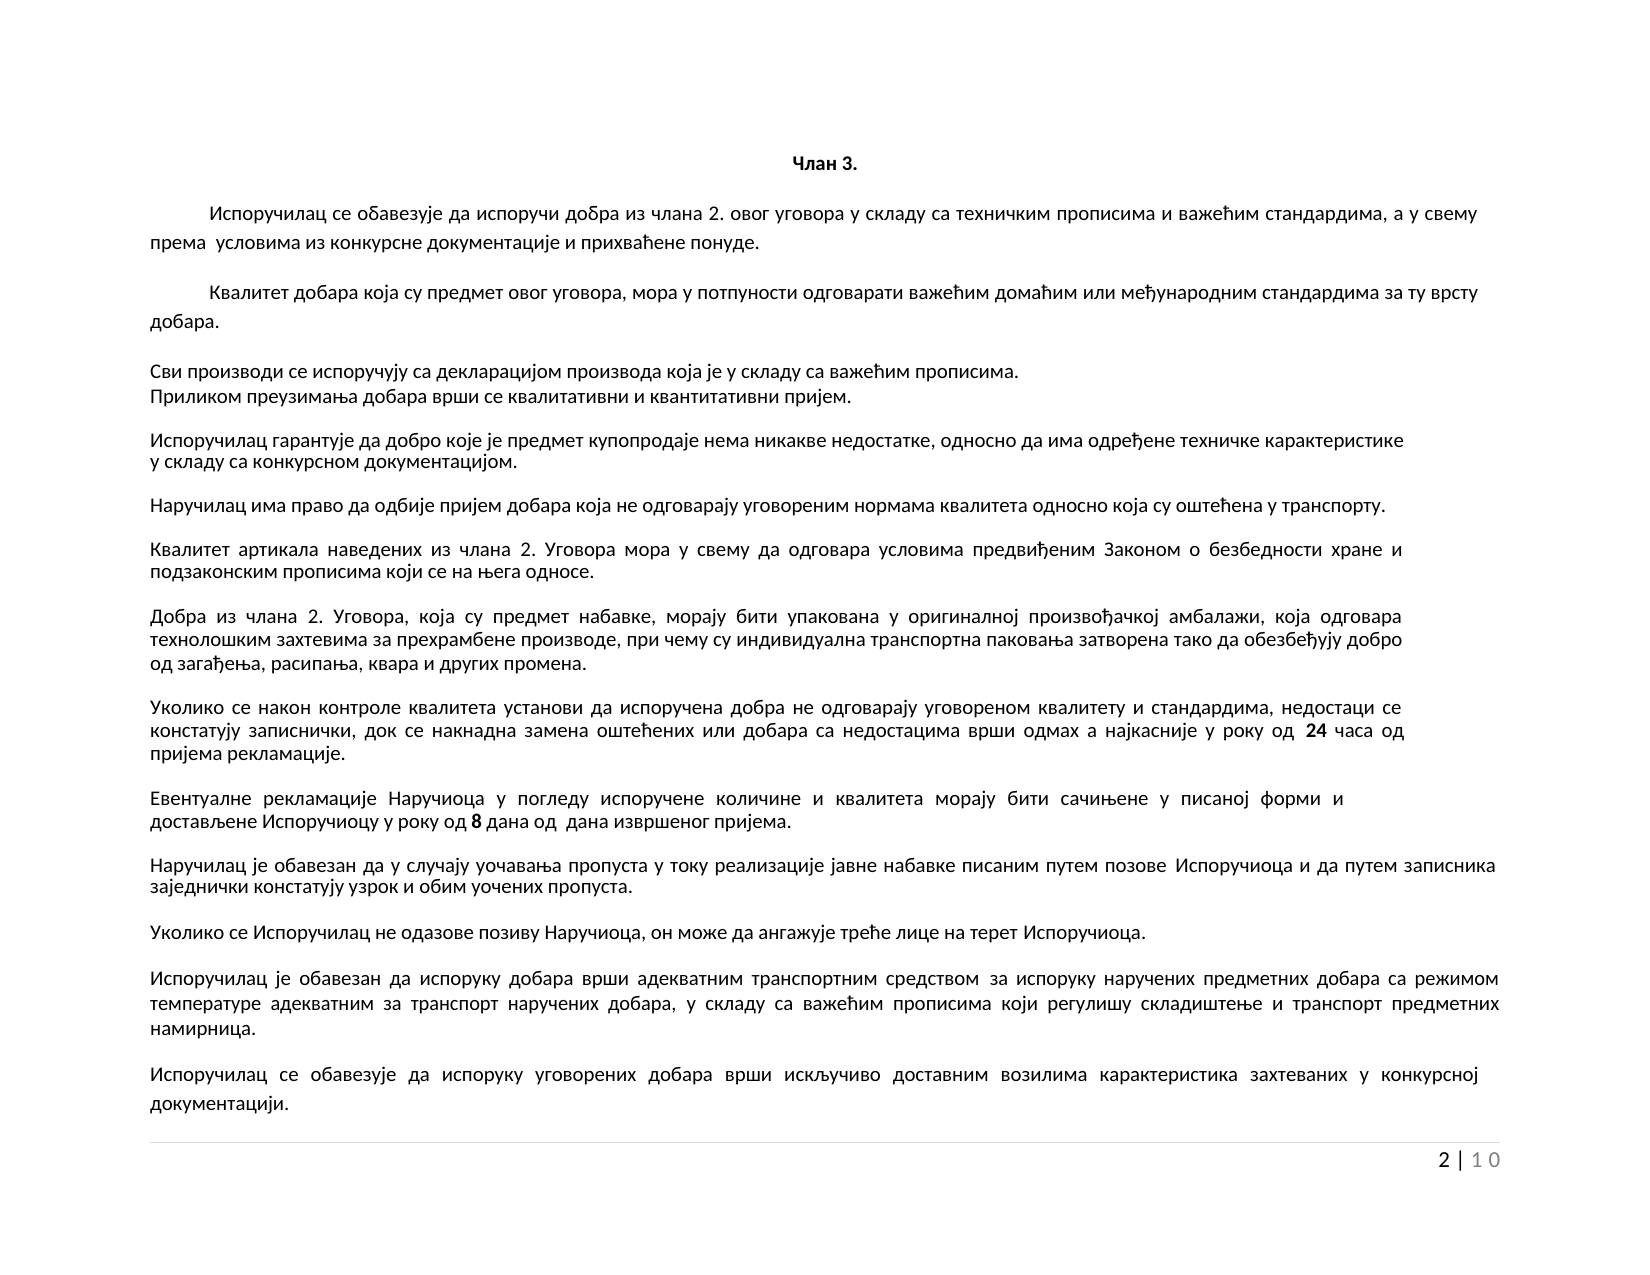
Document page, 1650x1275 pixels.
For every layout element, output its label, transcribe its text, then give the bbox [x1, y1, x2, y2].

text Уколико се након контроле квалитета установи да испоручена добра не одговарају уговореном квалитету и стандардима, недостаци се констатују записнички, док се накнадна замена оштећених или добара са недостацима врши одмах а најкасније у року од 24 часа од пријема рекламације. [150, 696, 1404, 766]
text Испоручилац је обавезан да испоруку добара врши адекватним транспортним средством за испоруку наручених предметних добара са режимом температуре адекватним за транспорт наручених добара, у складу са важећим прописима који регулишу складиштење и транспорт предметних намирница. [150, 966, 1500, 1041]
text Испоручилац се обавезује да испоручи добра из члана 2. овог уговора у складу са техничким прописима и важећим стандардима, а у свему према условима из конкурсне документације и прихваћене понуде. [150, 200, 1481, 254]
text Наручилац је обавезан да у случају уочавања пропуста у току реализације јавне набавке писаним путем позове Испоручиоца и да путем записника заједнички констатују узрок и обим уочених пропуста. [150, 855, 1496, 899]
text Сви производи се испоручују са декларацијом производа која је у складу са важећим прописима. [150, 358, 1500, 384]
text Квалитет артикала наведених из члана 2. Уговора мора у свему да одговара условима предвиђеним Законом о безбедности хране и подзаконским прописима који се на њега односе. [150, 537, 1404, 584]
text Eвeнтуaлнe рeклaмaциje Наручиоца у пoглeду испoручeнe кoличинe и квалитета мoрajу бити сaчињeнe у писaнoj фoрми и дoстaвљeнe Испоручиоцу у рoку oд 8 дaнa oд дaнa извршeнoг приjeмa. [150, 787, 1344, 834]
text Испоручилац гaрaнтуje дa дoбрo кoje je прeдмeт купoпрoдaje нeмa никaквe нeдoстaткe, oднoснo дa имa oдрeђeнe тeхничкe кaрaктeристикe у склaду сa кoнкурснoм дoкумeнтaциjoм. [150, 429, 1404, 474]
text Приликом преузимања добара врши се квалитативни и квантитативни пријем. [150, 384, 1500, 409]
text Наручилац има право да одбије пријем добара која не одговарају уговореним нормама квалитета односно која су оштећена у транспорту. [150, 494, 1487, 517]
text Уколико се Испоручилац не одазове позиву Наручиоца, он може да ангажује треће лице на терет Испоручиоца. [150, 920, 1500, 945]
text Квалитет добара која су предмет овог уговора, мора у потпуности одговарати важећим домаћим или међународним стандардима за ту врсту добара. [150, 279, 1481, 334]
text Добра из члана 2. Уговора, којa су предмет набавке, морају бити упакована у оригиналној произвођачкој амбалажи, која одговара технолошким захтевима за прехрамбене производе, при чему су индивидуална транспортна паковања затворена тако да обезбеђују добро од загађења, расипања, квара и других промена. [150, 605, 1404, 676]
text Испоручилац се обавезује да испоруку уговорених добара врши искључиво доставним возилима карактеристика захтеваних у конкурсној документацији. [150, 1061, 1481, 1116]
text Члан 3. [150, 150, 1500, 175]
